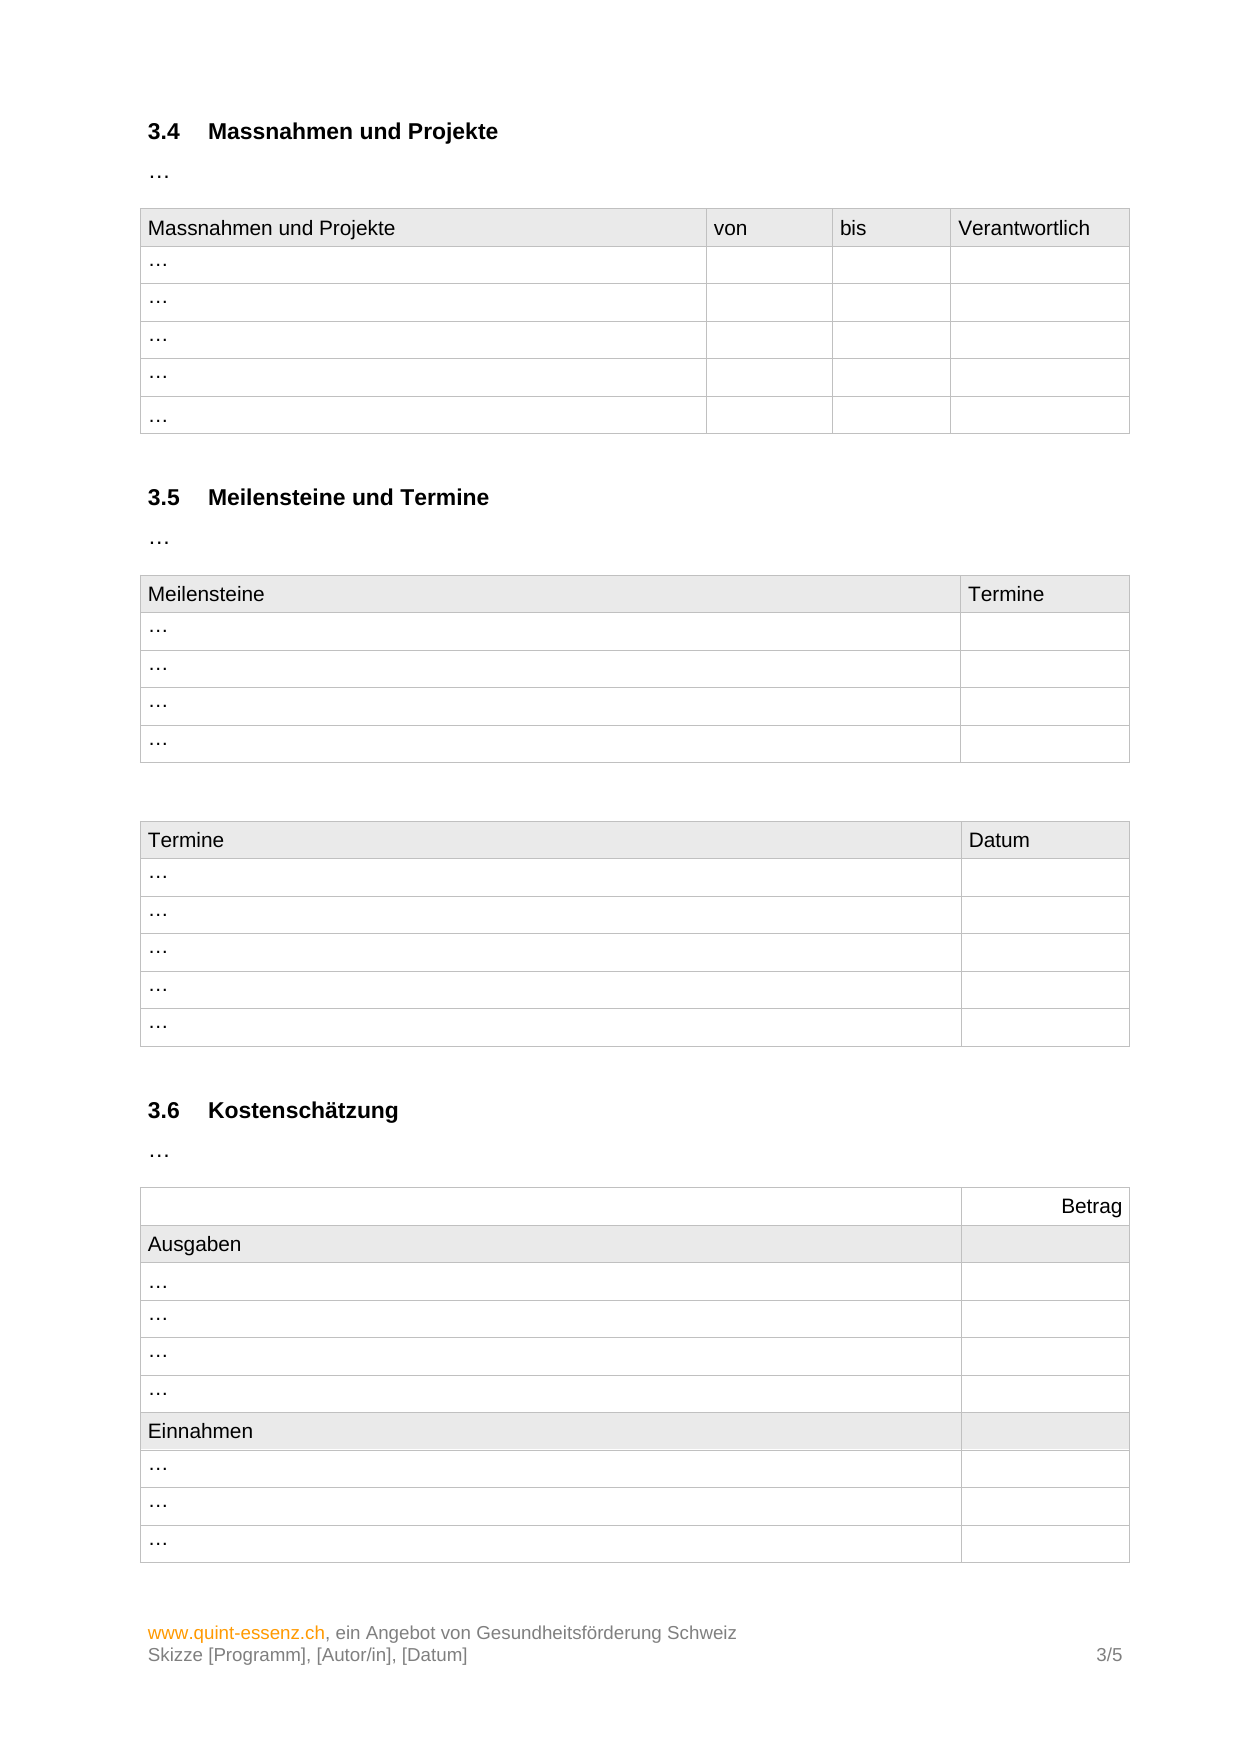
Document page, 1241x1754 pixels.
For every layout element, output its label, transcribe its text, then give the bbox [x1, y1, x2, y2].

table_cell … [141, 726, 960, 762]
table_cell … [141, 1526, 961, 1562]
table_header Meilensteine [141, 576, 960, 612]
table_cell … [141, 1376, 961, 1412]
subtitle Massnahmen und Projekte [148, 118, 1122, 144]
table_header Termine [961, 576, 1129, 612]
table_header Betrag [962, 1188, 1129, 1224]
table_header Massnahmen und Projekte [141, 209, 706, 246]
table_cell [962, 1488, 1129, 1524]
table_cell [833, 397, 950, 433]
table_cell [833, 247, 950, 283]
table_cell [961, 651, 1129, 687]
table_cell [707, 397, 832, 433]
table_cell … [141, 1488, 961, 1524]
table_header bis [833, 209, 950, 246]
table_cell Ausgaben [141, 1226, 961, 1262]
table_header von [707, 209, 832, 246]
table_cell [961, 726, 1129, 762]
table_cell [962, 1376, 1129, 1412]
table_cell [962, 1526, 1129, 1562]
table_cell [962, 972, 1129, 1008]
table_cell Einnahmen [141, 1413, 961, 1449]
table_header [141, 1188, 961, 1224]
table_header Termine [141, 822, 961, 858]
table_cell [962, 897, 1129, 933]
table_header Verantwortlich [951, 209, 1129, 246]
table_cell [962, 1451, 1129, 1487]
subtitle Meilensteine und Termine [148, 484, 1122, 511]
text … [148, 523, 1122, 549]
subtitle Kostenschätzung [148, 1097, 1122, 1123]
text … [148, 1136, 1122, 1162]
table_cell [962, 1226, 1129, 1262]
table_cell … [141, 897, 961, 933]
table_cell [962, 1301, 1129, 1337]
table_cell [962, 1263, 1129, 1299]
text … [148, 157, 1122, 183]
table_cell … [141, 1301, 961, 1337]
table_cell [962, 1009, 1129, 1046]
table_cell … [141, 1338, 961, 1374]
table_cell … [141, 247, 706, 283]
table_cell [707, 284, 832, 321]
table_cell … [141, 859, 961, 896]
table_cell [951, 284, 1129, 321]
table_header Datum [962, 822, 1129, 858]
table_cell [951, 322, 1129, 358]
table_cell [962, 1413, 1129, 1449]
table_cell [961, 688, 1129, 724]
table_cell [707, 359, 832, 396]
table_cell … [141, 1009, 961, 1046]
table_cell … [141, 688, 960, 724]
table_cell [962, 934, 1129, 971]
table_cell [951, 359, 1129, 396]
table_cell [833, 359, 950, 396]
table_cell … [141, 322, 706, 358]
table_cell [962, 1338, 1129, 1374]
table_cell … [141, 613, 960, 649]
table_cell … [141, 397, 706, 433]
table_cell [833, 284, 950, 321]
table_cell [707, 322, 832, 358]
table_cell … [141, 284, 706, 321]
table_cell [951, 247, 1129, 283]
table_cell … [141, 1263, 961, 1299]
table_cell [833, 322, 950, 358]
table_cell [951, 397, 1129, 433]
table_cell … [141, 972, 961, 1008]
table_cell … [141, 1451, 961, 1487]
table_cell [707, 247, 832, 283]
table_cell … [141, 651, 960, 687]
table_cell … [141, 359, 706, 396]
table_cell … [141, 934, 961, 971]
table_cell [962, 859, 1129, 896]
table_cell [961, 613, 1129, 649]
